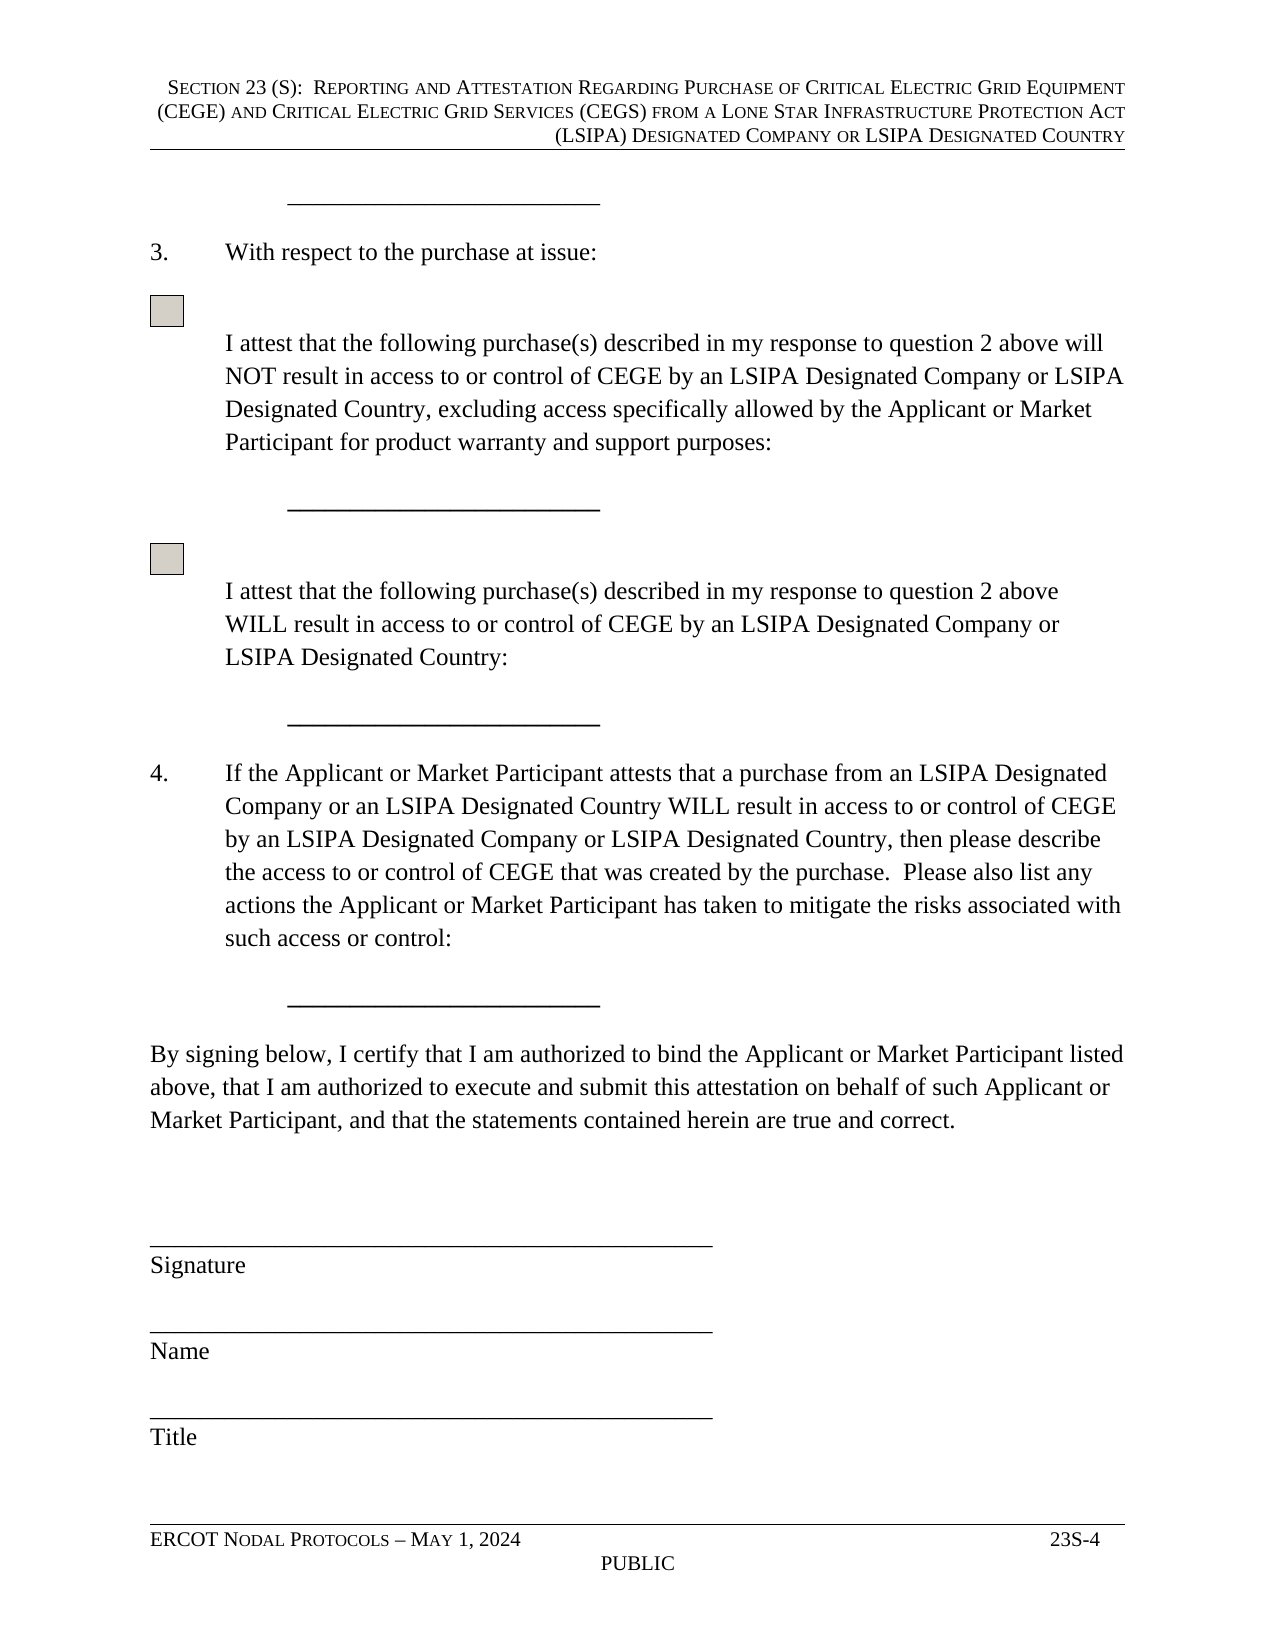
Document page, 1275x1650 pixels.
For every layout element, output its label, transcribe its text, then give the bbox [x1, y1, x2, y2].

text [150, 1307, 1125, 1336]
text 4. If the Applicant or Market Participant attests that a purchase from an LSIPA Designated Company or an LSIPA Designated Country WILL result in access to or control of CEGE by an LSIPA Designated Company or LSIPA Designated Country, then please describe the access to or control of CEGE that was created by the purchase. Please also list any actions the Applicant or Market Participant has taken to mitigate the risks associated with such access or control: [150, 758, 1125, 952]
text By signing below, I certify that I am authorized to bind the Applicant or Market Participant listed above, that I am authorized to execute and submit this attestation on behalf of such Applicant or Market Participant, and that the statements contained herein are true and correct. [150, 1039, 1125, 1134]
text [150, 1393, 1125, 1422]
text _________________________ [225, 179, 1125, 208]
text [150, 1221, 1125, 1250]
text I attest that the following purchase(s) described in my response to question 2 above WILL result in access to or control of CEGE by an LSIPA Designated Company or LSIPA Designated Country: [150, 543, 1125, 671]
text _________________________ [225, 700, 1125, 729]
text Signature [150, 1250, 1125, 1278]
text I attest that the following purchase(s) described in my response to question 2 above will NOT result in access to or control of CEGE by an LSIPA Designated Company or LSIPA Designated Country, excluding access specifically allowed by the Applicant or Market Participant for product warranty and support purposes: [150, 295, 1125, 456]
text _________________________ [225, 485, 1125, 514]
text Title [150, 1422, 1125, 1451]
text 3. With respect to the purchase at issue: [150, 237, 1125, 266]
text Name [150, 1336, 1125, 1365]
text _________________________ [225, 981, 1125, 1010]
